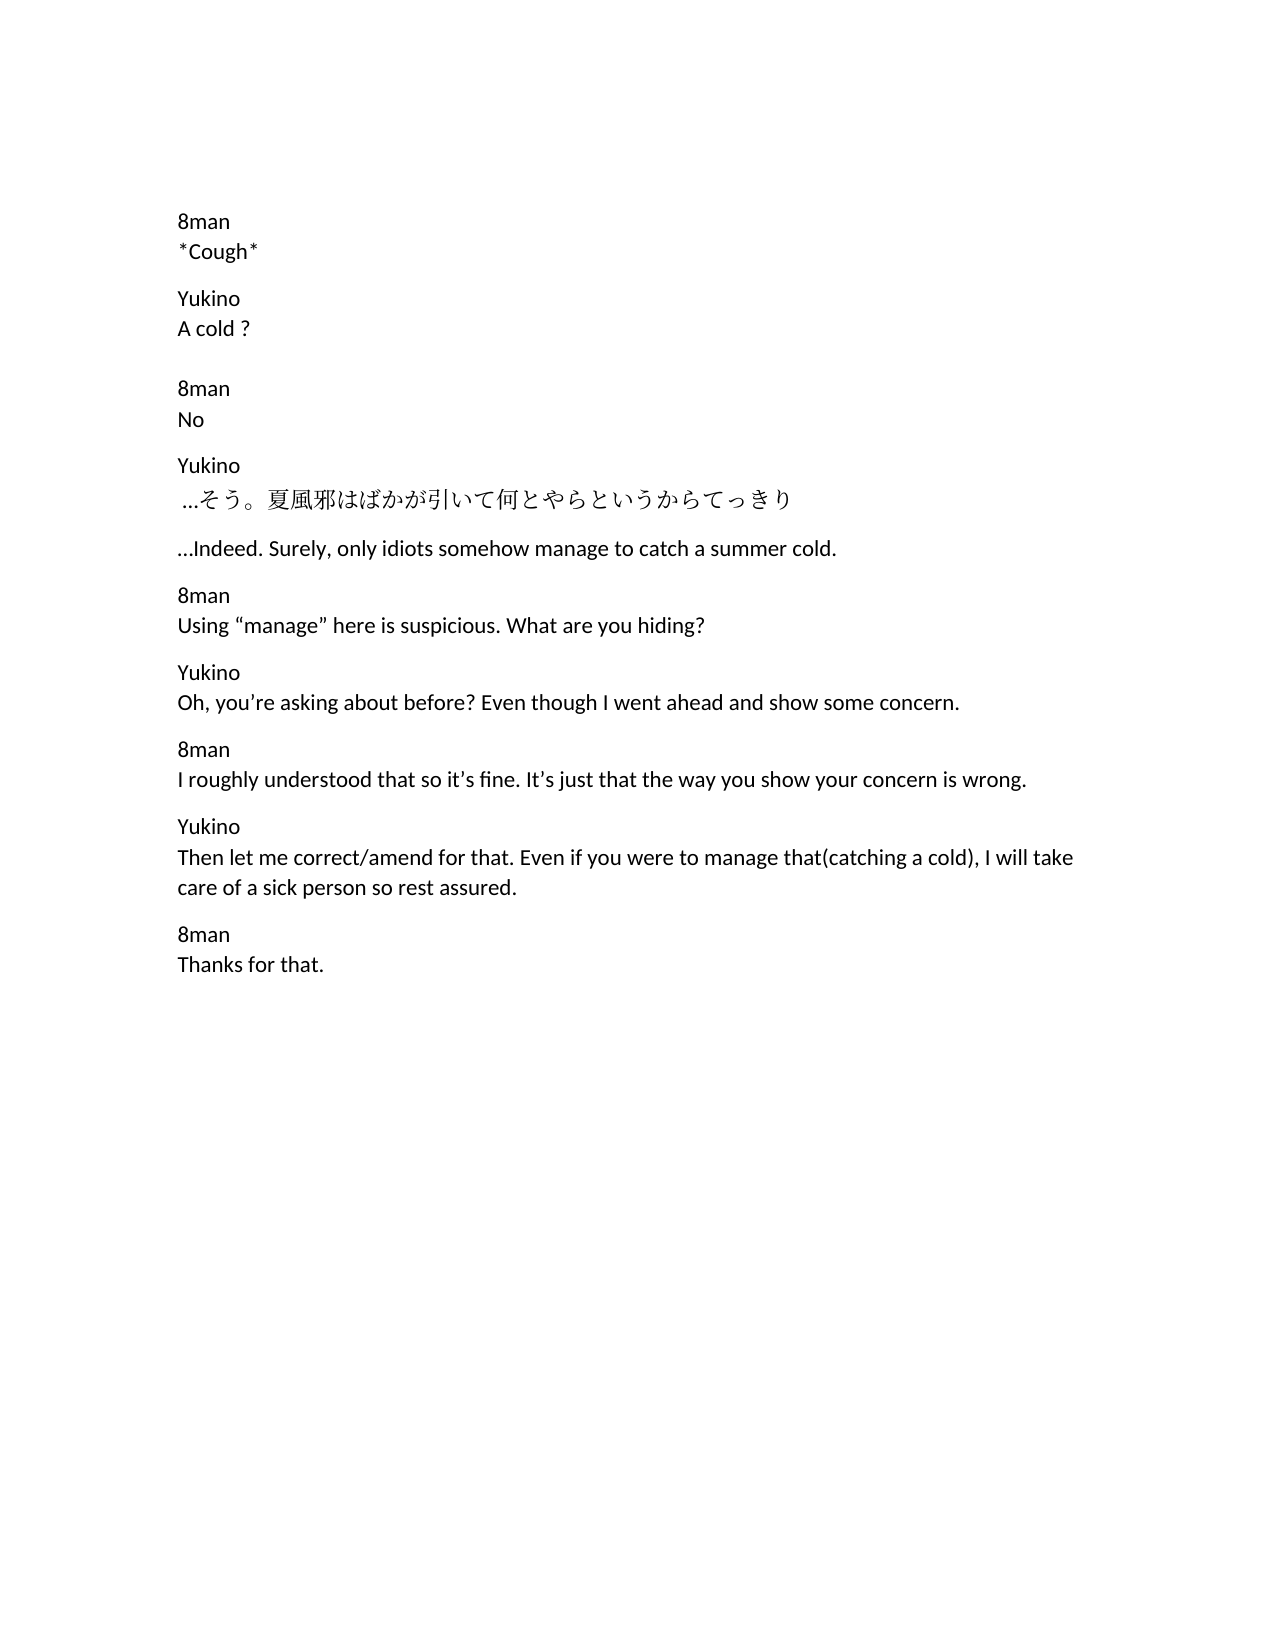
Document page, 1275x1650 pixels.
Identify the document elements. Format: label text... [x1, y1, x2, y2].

text 8man I roughly understood that so it’s fine. It’s just that the way you show your concern is wrong. [177, 735, 1098, 794]
text Yukino …そう。夏風邪はばかが引いて何とやらというからてっきり [177, 452, 1098, 515]
text …Indeed. Surely, only idiots somehow manage to catch a summer cold. [177, 534, 1098, 562]
text 8man *Cough* [177, 207, 1098, 265]
text Yukino Then let me correct/amend for that. Even if you were to manage that(catching a cold), I will take care of a sick person so rest assured. [177, 812, 1098, 901]
text Yukino Oh, you’re asking about before? Even though I went ahead and show some concern. [177, 658, 1098, 717]
text 8man Using “manage” here is suspicious. What are you hiding? [177, 581, 1098, 639]
text Yukino A cold ? 8man No [177, 284, 1098, 433]
text 8man Thanks for that. [177, 920, 1098, 978]
